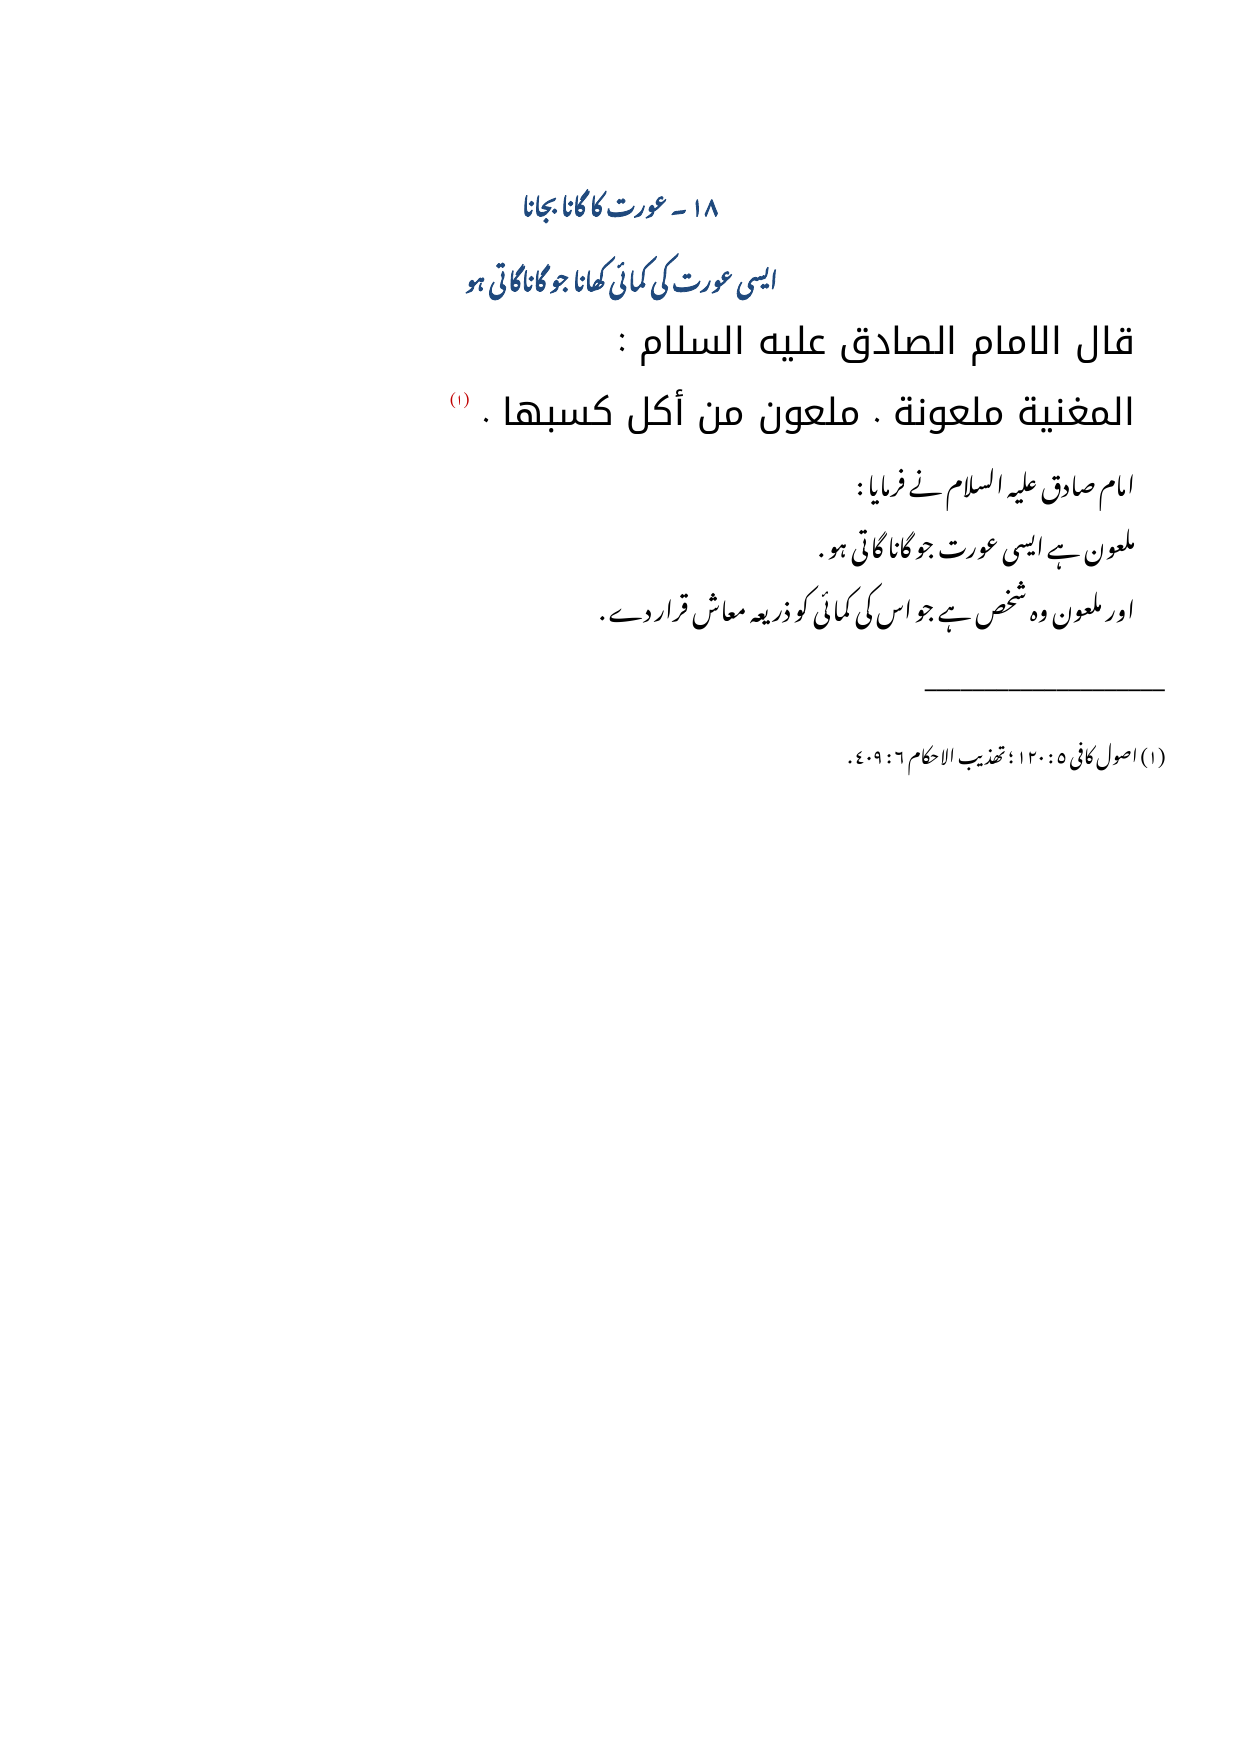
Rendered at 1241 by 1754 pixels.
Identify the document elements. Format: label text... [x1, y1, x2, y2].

text قال الامام الصادق علیه السلام : [75, 306, 1165, 377]
text اور ملعون وہ شخص ہے جو اس کی کمائی کو ذریعہ معاش قرار دے . [75, 573, 1165, 636]
text امام صادق علیہ السلام نے فرمایا : [75, 448, 1165, 511]
text ____________________ [75, 636, 1165, 704]
text المغنیة ملعونة . ملعون من أکل کسبها . (١) [75, 377, 1165, 448]
text (١) اصول کافی ٥ : ١٢٠ ؛ تھذیب الاحکام ٦ : ٤٠٩ . [75, 729, 1165, 776]
text ملعون ہے ایسی عورت جو گانا گاتی ہو . [75, 511, 1165, 573]
subtitle ایسی عورت کی کمائی کھانا جو گاناگاتی ہو [75, 244, 1165, 306]
subtitle ١٨ ۔ عورت کا گانا بجانا [75, 169, 1165, 231]
